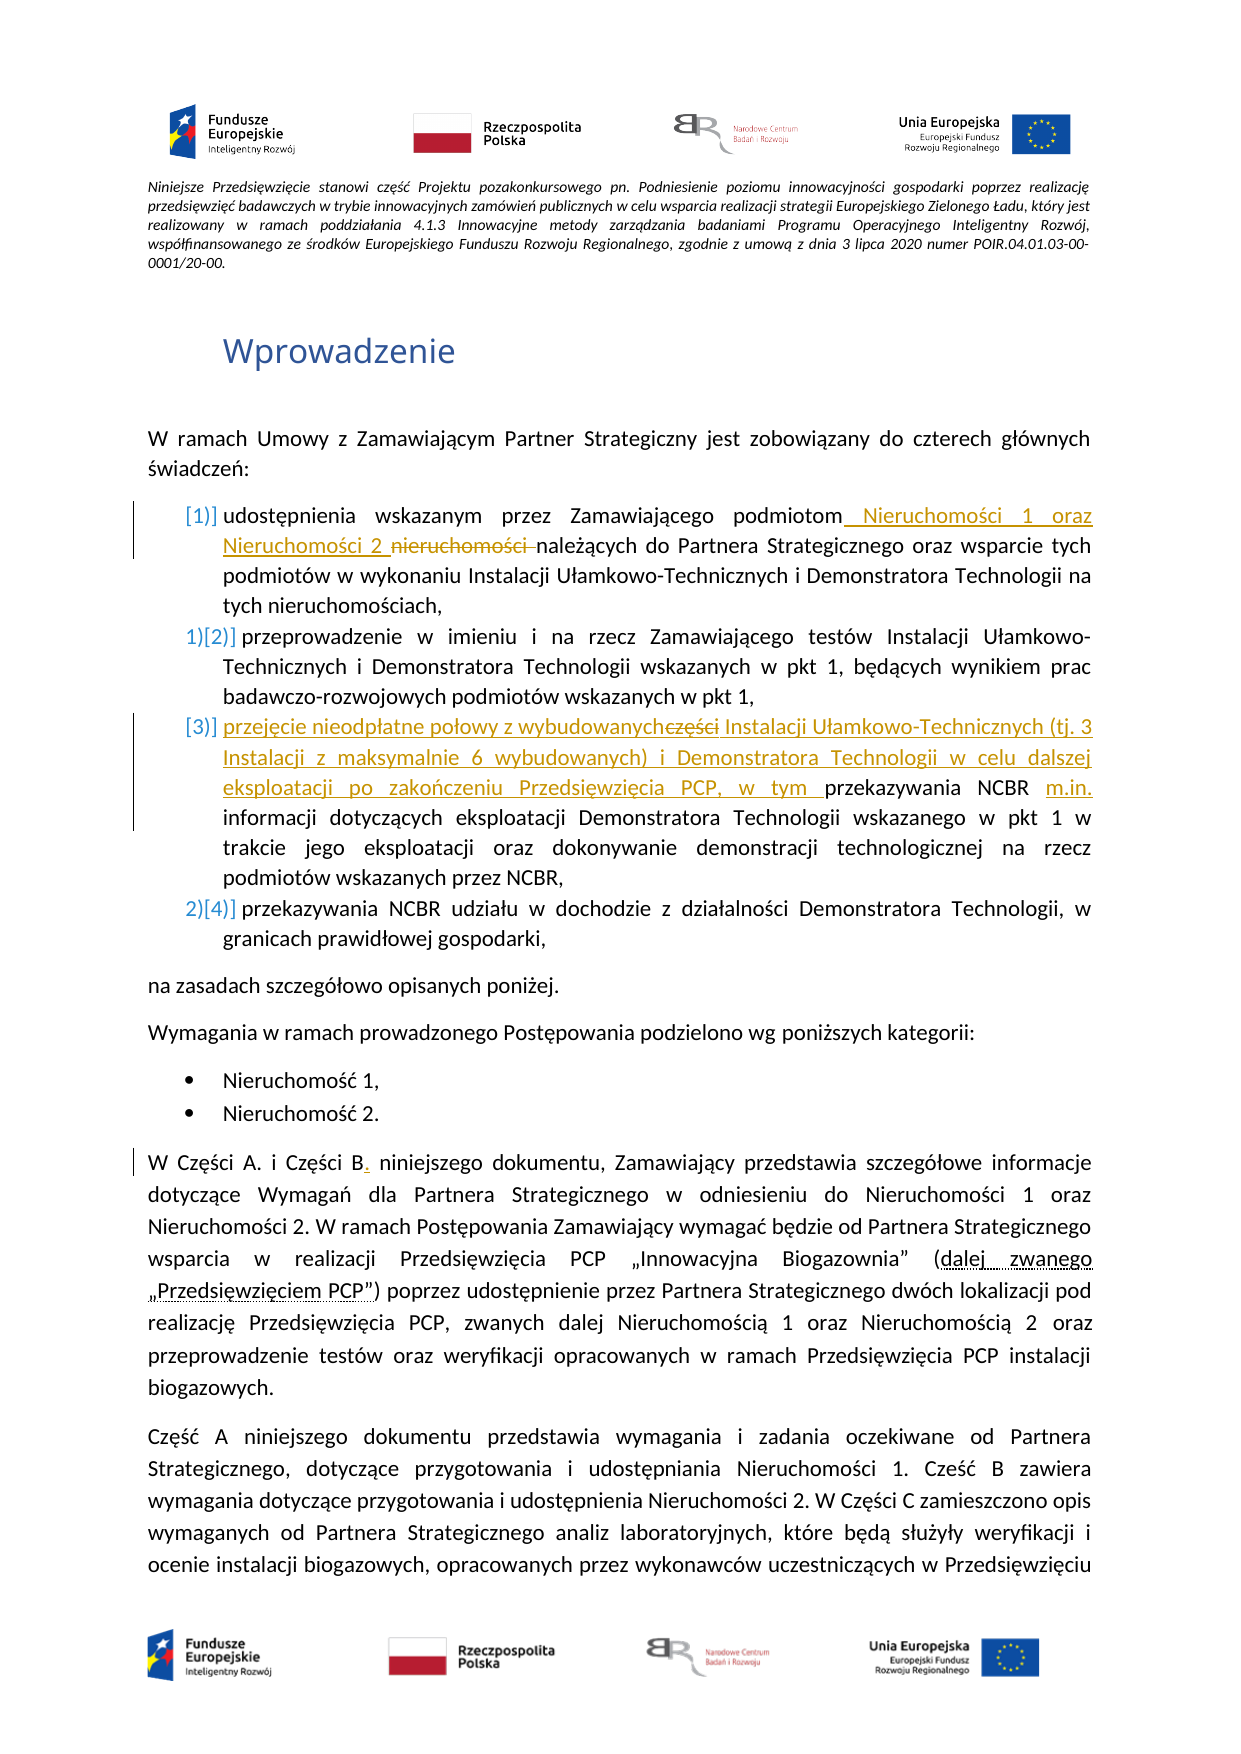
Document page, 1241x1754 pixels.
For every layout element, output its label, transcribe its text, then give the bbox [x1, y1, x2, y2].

list Nieruchomość 1, [185, 1067, 1093, 1094]
picture [169, 104, 1071, 159]
list Nieruchomość 2. [185, 1099, 1093, 1127]
text Wymagania w ramach prowadzonego Postępowania podzielono wg poniższych kategorii: [148, 1018, 1093, 1046]
picture [147, 1629, 1040, 1681]
list przeprowadzenie w imieniu i na rzecz Zamawiającego testów Instalacji Ułamkowo-Technicznych i Demonstratora Technologii wskazanych w pkt 1, będących wynikiem prac badawczo-rozwojowych podmiotów wskazanych w pkt 1, [185, 622, 1093, 710]
text W ramach Umowy z Zamawiającym Partner Strategiczny jest zobowiązany do czterech głównych świadczeń: [148, 424, 1093, 482]
list udostępnienia wskazanym przez Zamawiającego podmiotom należących do Partnera Strategicznego oraz wsparcie tych podmiotów w wykonaniu Instalacji Ułamkowo-Technicznych i Demonstratora Technologii na tych nieruchomościach, [185, 501, 1093, 620]
text na zasadach szczegółowo opisanych poniżej. [148, 971, 1093, 999]
subtitle Wprowadzenie [223, 328, 1093, 373]
list przekazywania NCBR informacji dotyczących eksploatacji Demonstratora Technologii wskazanego w pkt 1 w trakcie jego eksploatacji oraz dokonywanie demonstracji technologicznej na rzecz podmiotów wskazanych przez NCBR, [185, 712, 1093, 892]
text W Części A. i Części B niniejszego dokumentu, Zamawiający przedstawia szczegółowe informacje dotyczące Wymagań dla Partnera Strategicznego w odniesieniu do Nieruchomości 1 oraz Nieruchomości 2. W ramach Postępowania Zamawiający wymagać będzie od Partnera Strategicznego wsparcia w realizacji Przedsięwzięcia PCP „Innowacyjna Biogazownia” (dalej zwanego „Przedsięwzięciem PCP”) poprzez udostępnienie przez Partnera Strategicznego dwóch lokalizacji pod realizację Przedsięwzięcia PCP, zwanych dalej Nieruchomością 1 oraz Nieruchomością 2 oraz przeprowadzenie testów oraz weryfikacji opracowanych w ramach Przedsięwzięcia PCP instalacji biogazowych. [148, 1148, 1093, 1401]
list przekazywania NCBR udziału w dochodzie z działalności Demonstratora Technologii, w granicach prawidłowej gospodarki, [185, 894, 1093, 952]
